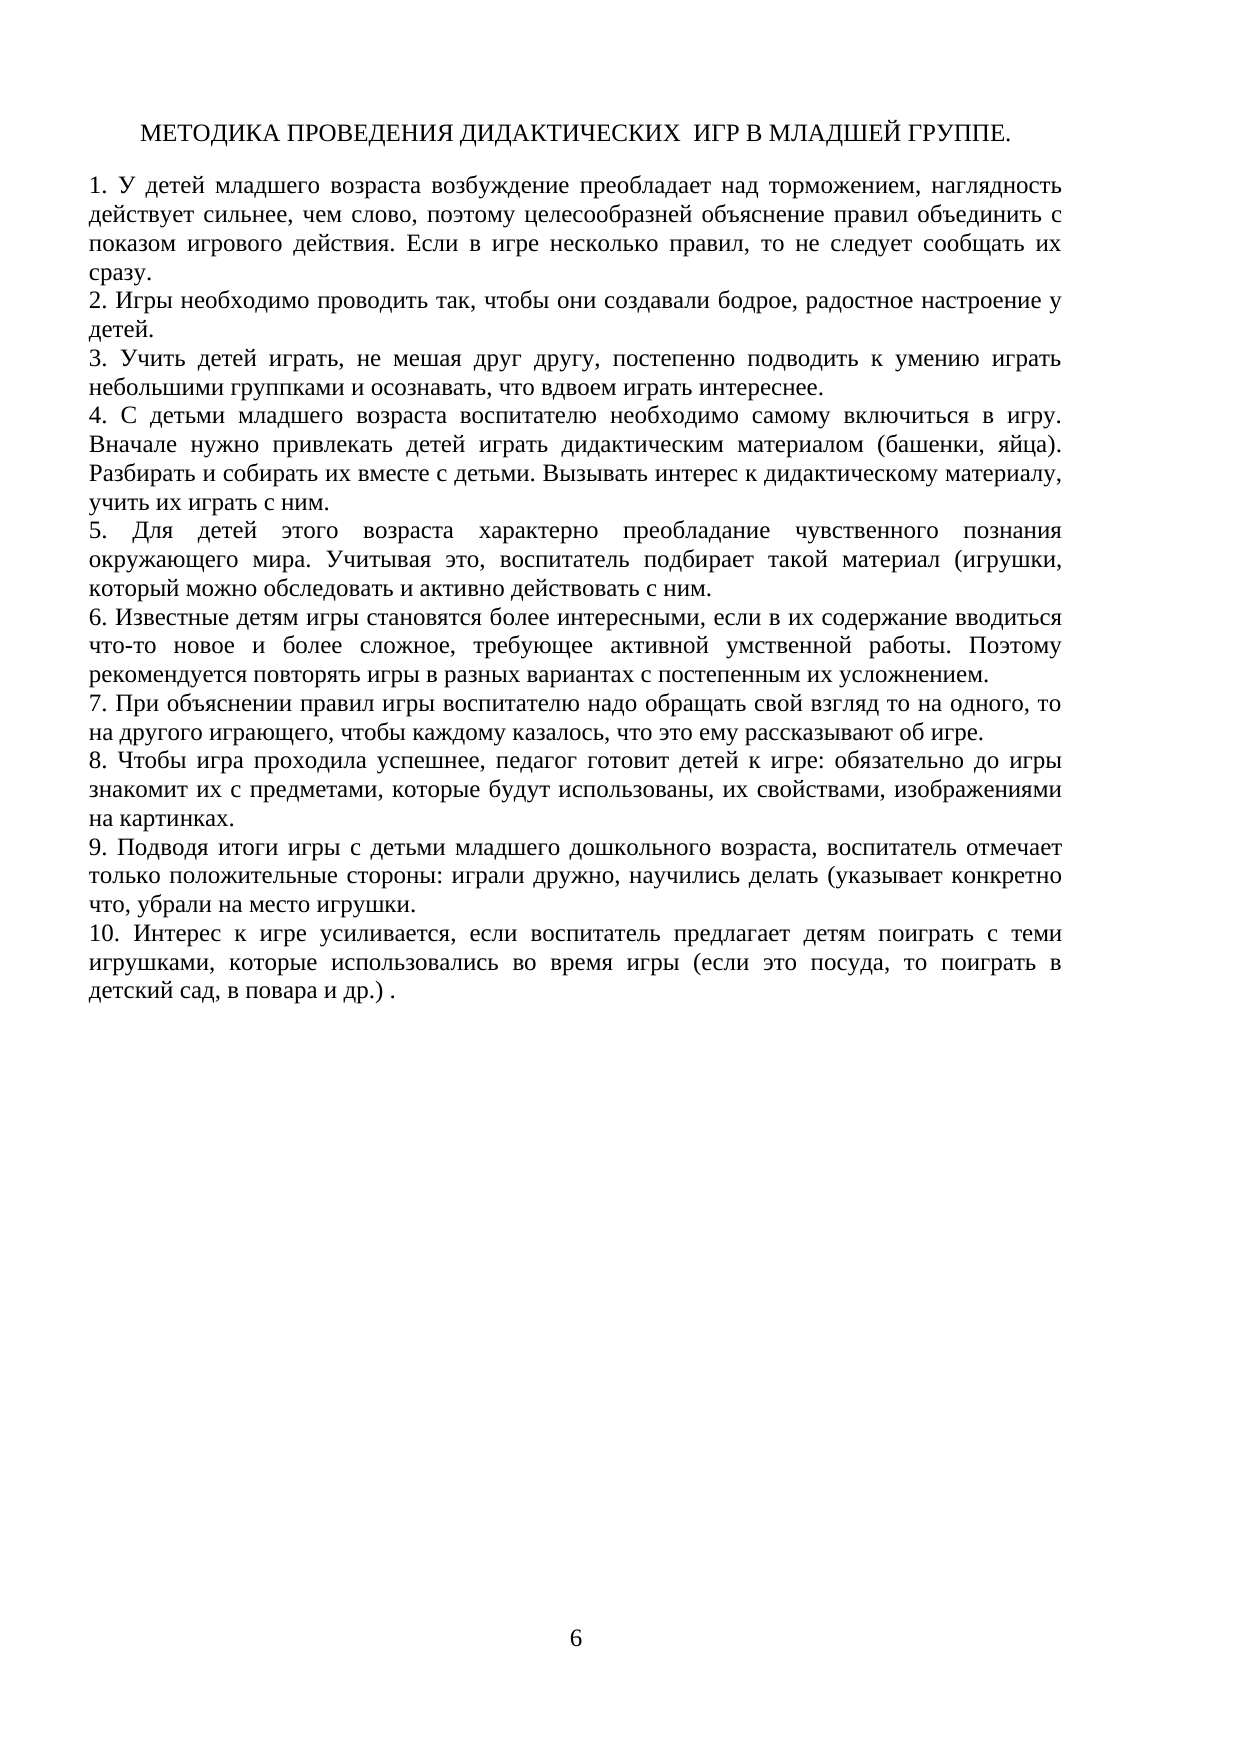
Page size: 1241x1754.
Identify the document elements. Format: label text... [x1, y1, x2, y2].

text 5. Для детей этого возраста характерно преобладание чувственного познания окружающего мира. Учитывая это, воспитатель подбирает такой материал (игрушки, который можно обследовать и активно действовать с ним. [89, 515, 1063, 602]
text 8. Чтобы игра проходила успешнее, педагог готовит детей к игре: обязательно до игры знакомит их с предметами, которые будут использованы, их свойствами, изображениями на картинках. [89, 745, 1063, 832]
text МЕТОДИКА ПРОВЕДЕНИЯ ДИДАКТИЧЕСКИХ ИГР В МЛАДШЕЙ ГРУППЕ. [89, 118, 1063, 147]
text 2. Игры необходимо проводить так, чтобы они создавали бодрое, радостное настроение у детей. [89, 285, 1063, 343]
text 10. Интерес к игре усиливается, если воспитатель предлагает детям поиграть с теми игрушками, которые использовались во время игры (если это посуда, то поиграть в детский сад, в повара и др.) . [89, 918, 1063, 1004]
text 3. Учить детей играть, не мешая друг другу, постепенно подводить к умению играть небольшими группками и осознавать, что вдвоем играть интереснее. [89, 343, 1063, 400]
text 6. Известные детям игры становятся более интересными, если в их содержание вводиться что-то новое и более сложное, требующее активной умственной работы. Поэтому рекомендуется повторять игры в разных вариантах с постепенным их усложнением. [89, 602, 1063, 688]
text 4. С детьми младшего возраста воспитателю необходимо самому включиться в игру. Вначале нужно привлекать детей играть дидактическим материалом (башенки, яйца). Разбирать и собирать их вместе с детьми. Вызывать интерес к дидактическому материалу, учить их играть с ним. [89, 400, 1063, 515]
text 7. При объяснении правил игры воспитателю надо обращать свой взгляд то на одного, то на другого играющего, чтобы каждому казалось, что это ему рассказывают об игре. [89, 688, 1063, 745]
text 9. Подводя итоги игры с детьми младшего дошкольного возраста, воспитатель отмечает только положительные стороны: играли дружно, научились делать (указывает конкретно что, убрали на место игрушки. [89, 832, 1063, 918]
text 1. У детей младшего возраста возбуждение преобладает над торможением, наглядность действует сильнее, чем слово, поэтому целесообразней объяснение правил объединить с показом игрового действия. Если в игре несколько правил, то не следует сообщать их сразу. [89, 170, 1063, 285]
